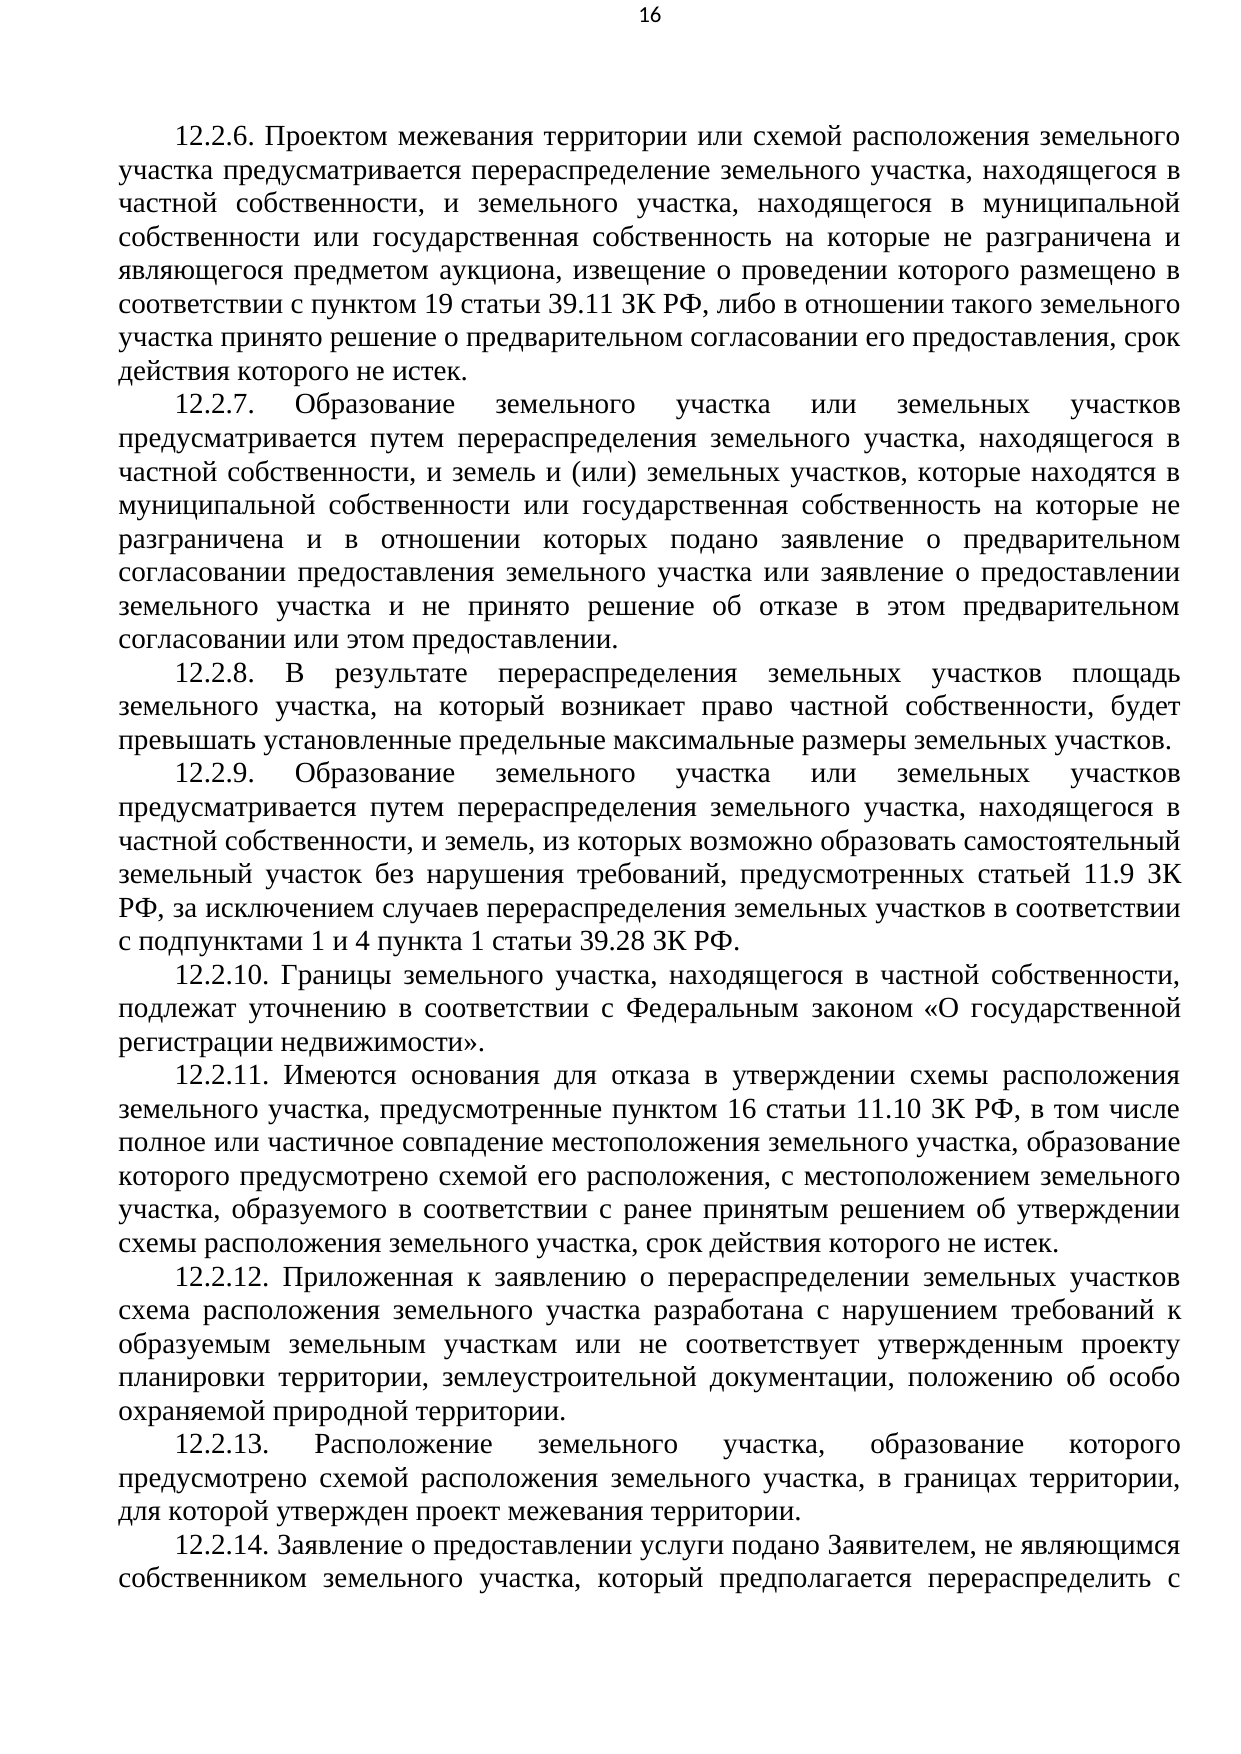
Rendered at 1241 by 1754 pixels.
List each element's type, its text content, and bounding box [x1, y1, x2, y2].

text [118, 1527, 1181, 1594]
text 12.2.11. Имеются основания для отказа в утверждении схемы расположения земельного участка, предусмотренные пунктом 16 статьи 11.10 ЗК РФ, в том числе полное или частичное совпадение местоположения земельного участка, образование которого предусмотрено схемой его расположения, с местоположением земельного участка, образуемого в соответствии с ранее принятым решением об утверждении схемы расположения земельного участка, срок действия которого не истек. [118, 1057, 1181, 1259]
text 12.2.12. Приложенная к заявлению о перераспределении земельных участков схема расположения земельного участка разработана с нарушением требований к образуемым земельным участкам или не соответствует утвержденным проекту планировки территории, землеустроительной документации, положению об особо охраняемой природной территории. [118, 1259, 1181, 1426]
text 12.2.9. Образование земельного участка или земельных участков предусматривается путем перераспределения земельного участка, находящегося в частной собственности, и земель, из которых возможно образовать самостоятельный земельный участок без нарушения требований, предусмотренных статьей 11.9 ЗК РФ, за исключением случаев перераспределения земельных участков в соответствии с подпунктами 1 и 4 пункта 1 статьи 39.28 ЗК РФ. [118, 756, 1181, 957]
text 12.2.6. Проектом межевания территории или схемой расположения земельного участка предусматривается перераспределение земельного участка, находящегося в частной собственности, и земельного участка, находящегося в муниципальной собственности или государственная собственность на которые не разграничена и являющегося предметом аукциона, извещение о проведении которого размещено в соответствии с пунктом 19 статьи 39.11 ЗК РФ, либо в отношении такого земельного участка принято решение о предварительном согласовании его предоставления, срок действия которого не истек. [118, 118, 1181, 387]
text 12.2.8. В результате перераспределения земельных участков площадь земельного участка, на который возникает право частной собственности, будет превышать установленные предельные максимальные размеры земельных участков. [118, 655, 1181, 756]
text 12.2.13. Расположение земельного участка, образование которого предусмотрено схемой расположения земельного участка, в границах территории, для которой утвержден проект межевания территории. [118, 1426, 1181, 1527]
text 12.2.7. Образование земельного участка или земельных участков предусматривается путем перераспределения земельного участка, находящегося в частной собственности, и земель и (или) земельных участков, которые находятся в муниципальной собственности или государственная собственность на которые не разграничена и в отношении которых подано заявление о предварительном согласовании предоставления земельного участка или заявление о предоставлении земельного участка и не принято решение об отказе в этом предварительном согласовании или этом предоставлении. [118, 387, 1181, 655]
text 12.2.10. Границы земельного участка, находящегося в частной собственности, подлежат уточнению в соответствии с Федеральным законом «О государственной регистрации недвижимости». [118, 957, 1181, 1057]
